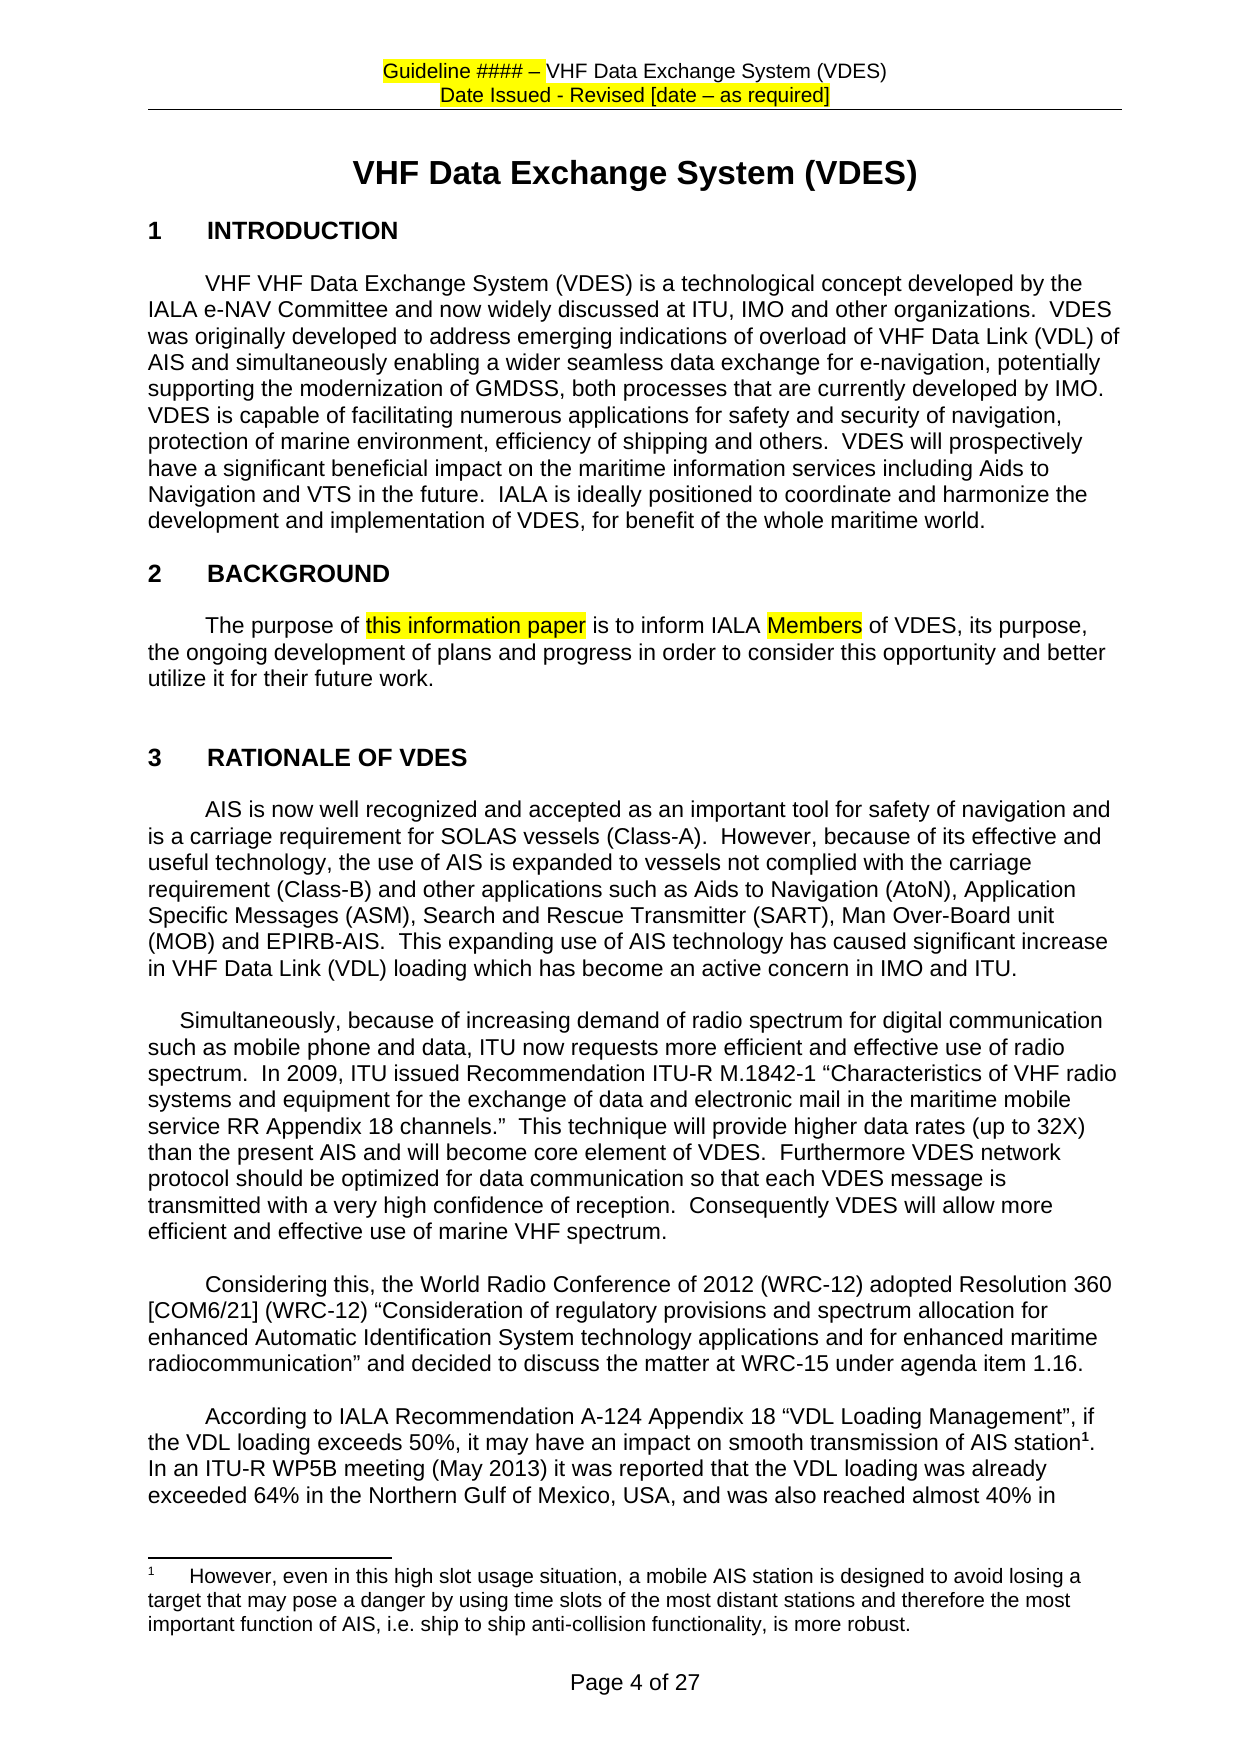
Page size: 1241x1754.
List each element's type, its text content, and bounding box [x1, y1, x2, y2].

subtitle Introduction [148, 216, 1122, 245]
text Considering this, the World Radio Conference of 2012 (WRC-12) adopted Resolution 360 [COM6/21] (WRC-12) “Consideration of regulatory provisions and spectrum allocation for enhanced Automatic Identification System technology applications and for enhanced maritime radiocommunication” and decided to discuss the matter at WRC-15 under agenda item 1.16. [148, 1271, 1122, 1376]
text AIS is now well recognized and accepted as an important tool for safety of navigation and is a carriage requirement for SOLAS vessels (Class-A). However, because of its effective and useful technology, the use of AIS is expanded to vessels not complied with the carriage requirement (Class-B) and other applications such as Aids to Navigation (AtoN), Application Specific Messages (ASM), Search and Rescue Transmitter (SART), Man Over-Board unit (MOB) and EPIRB-AIS. This expanding use of AIS technology has caused significant increase in VHF Data Link (VDL) loading which has become an active concern in IMO and ITU. [148, 796, 1122, 981]
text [148, 1403, 1122, 1508]
subtitle Background [148, 558, 1122, 587]
text VHF VHF Data Exchange System (VDES) is a technological concept developed by the IALA e-NAV Committee and now widely discussed at ITU, IMO and other organizations. VDES was originally developed to address emerging indications of overload of VHF Data Link (VDL) of AIS and simultaneously enabling a wider seamless data exchange for e-navigation, potentially supporting the modernization of GMDSS, both processes that are currently developed by IMO. VDES is capable of facilitating numerous applications for safety and security of navigation, protection of marine environment, efficiency of shipping and others. VDES will prospectively have a significant beneficial impact on the maritime information services including Aids to Navigation and VTS in the future. IALA is ideally positioned to coordinate and harmonize the development and implementation of VDES, for benefit of the whole maritime world. [148, 270, 1122, 533]
text The purpose of this information paper is to inform IALA Members of VDES, its purpose, the ongoing development of plans and progress in order to consider this opportunity and better utilize it for their future work. [148, 612, 1122, 691]
text Simultaneously, because of increasing demand of radio spectrum for digital communication such as mobile phone and data, ITU now requests more efficient and effective use of radio spectrum. In 2009, ITU issued Recommendation ITU-R M.1842-1 “Characteristics of VHF radio systems and equipment for the exchange of data and electronic mail in the maritime mobile service RR Appendix 18 channels.” This technique will provide higher data rates (up to 32X) than the present AIS and will become core element of VDES. Furthermore VDES network protocol should be optimized for data communication so that each VDES message is transmitted with a very high confidence of reception. Consequently VDES will allow more efficient and effective use of marine VHF spectrum. [148, 1007, 1122, 1244]
title VHF Data Exchange System (VDES) [148, 153, 1122, 191]
subtitle RATIONALE OF VDES [148, 743, 1122, 771]
